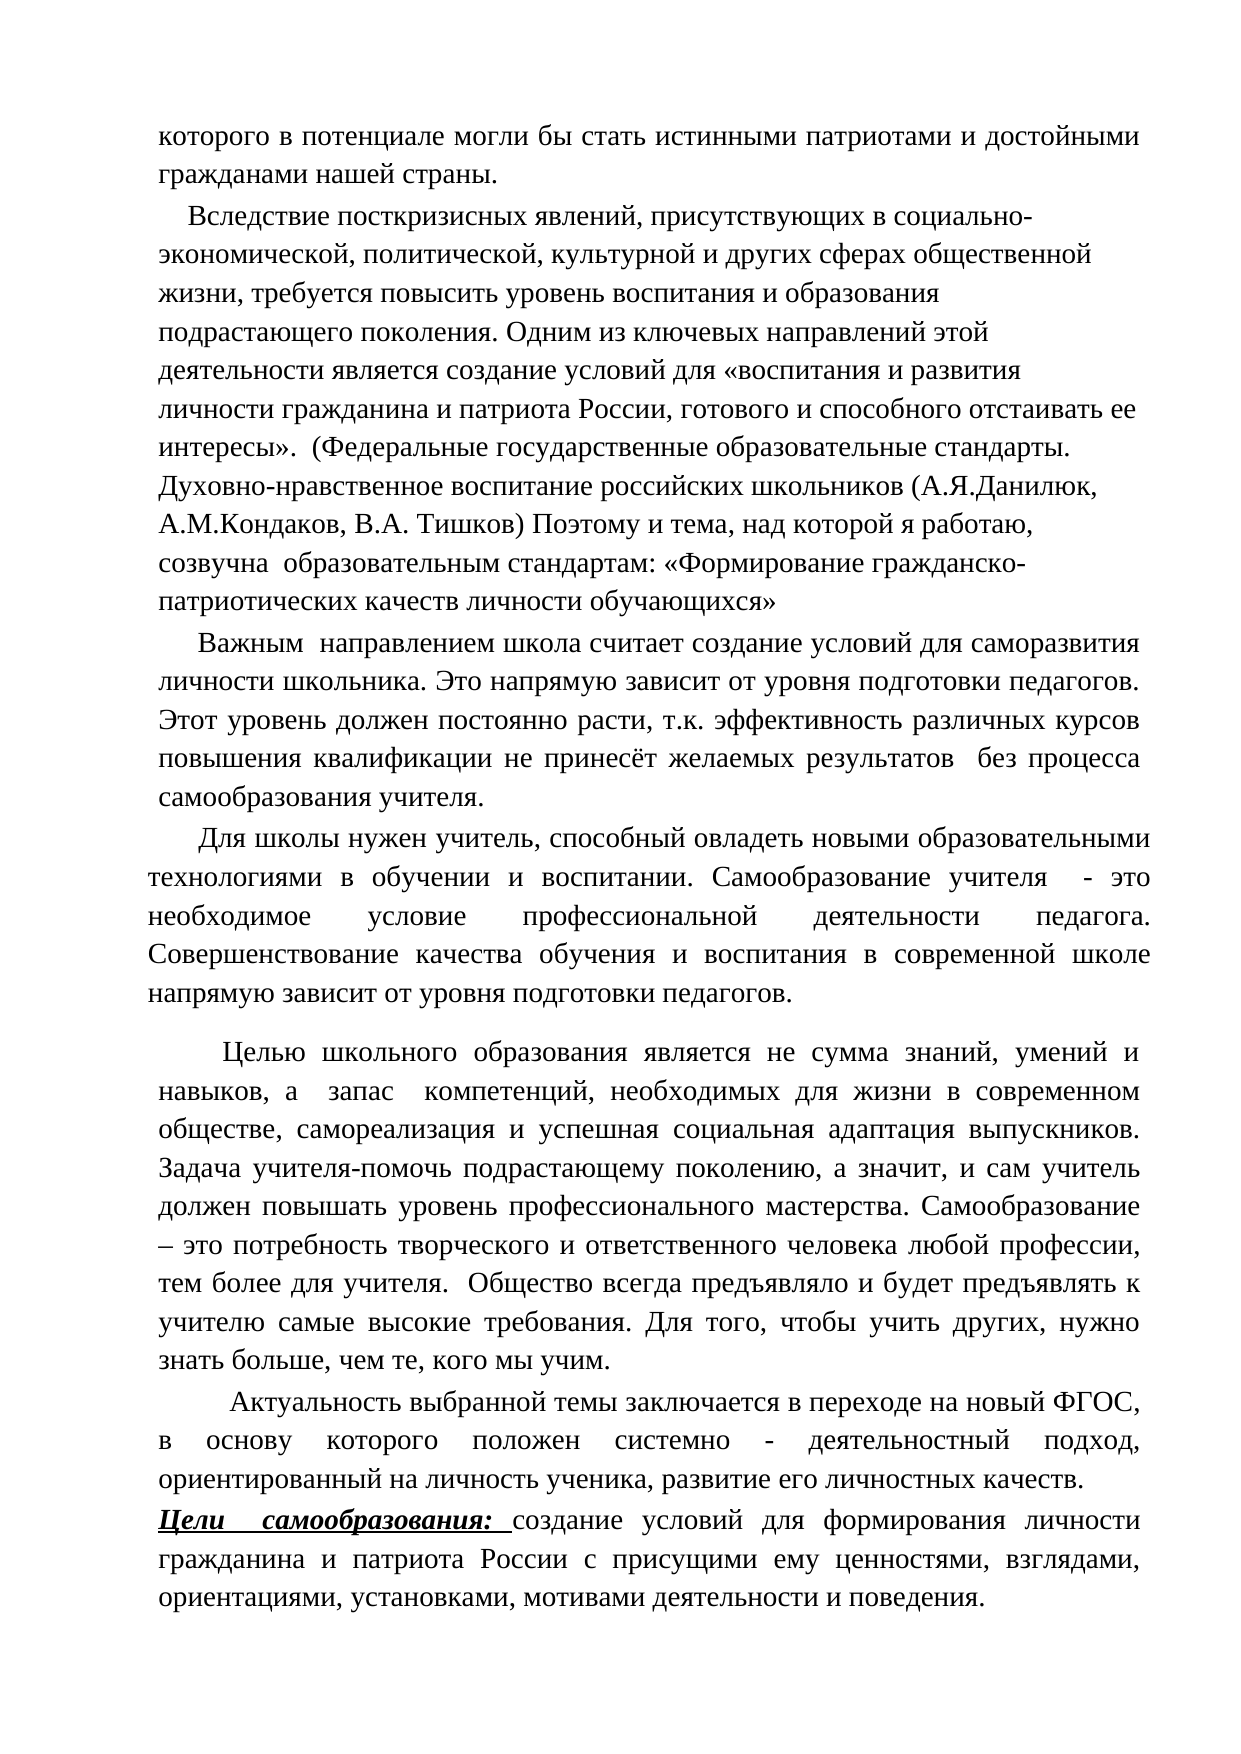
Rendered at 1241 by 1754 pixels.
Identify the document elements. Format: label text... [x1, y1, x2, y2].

text Целью школьного образования является не сумма знаний, умений и навыков, а запас компетенций, необходимых для жизни в современном обществе, самореализация и успешная социальная адаптация выпускников. Задача учителя-помочь подрастающему поколению, а значит, и сам учитель должен повышать уровень профессионального мастерства. Самообразование – это потребность творческого и ответственного человека любой профессии, тем более для учителя. Общество всегда предъявляло и будет предъявлять к учителю самые высокие требования. Для того, чтобы учить других, нужно знать больше, чем те, кого мы учим. [158, 1034, 1141, 1376]
text Для школы нужен учитель, способный овладеть новыми образовательными технологиями в обучении и воспитании. Самообразование учителя - это необходимое условие профессиональной деятельности педагога. Совершенствование качества обучения и воспитания в современной школе напрямую зависит от уровня подготовки педагогов. [148, 821, 1152, 1008]
text Вследствие посткризисных явлений, присутствующих в социально-экономической, политической, культурной и других сферах общественной жизни, требуется повысить уровень воспитания и образования подрастающего поколения. Одним из ключевых направлений этой деятельности является создание условий для «воспитания и развития личности гражданина и патриота России, готового и способного отстаивать ее интересы». (Федеральные государственные образовательные стандарты. Духовно-нравственное воспитание российских школьников (А.Я.Данилюк, А.М.Кондаков, В.А. Тишков) Поэтому и тема, над которой я работаю, созвучна образовательным стандартам: «Формирование гражданско-патриотических качеств личности обучающихся» [158, 198, 1141, 617]
text Актуальность выбранной темы заключается в переходе на новый ФГОС, в основу которого положен системно - деятельностный подход, ориентированный на личность ученика, развитие его личностных качеств. [158, 1384, 1141, 1494]
text Цели самообразования: создание условий для формирования личности гражданина и патриота России с присущими ему ценностями, взглядами, ориентациями, установками, мотивами деятельности и поведения. [158, 1502, 1141, 1613]
text Важным направлением школа считает создание условий для саморазвития личности школьника. Это напрямую зависит от уровня подготовки педагогов. Этот уровень должен постоянно расти, т.к. эффективность различных курсов повышения квалификации не принесёт желаемых результатов без процесса самообразования учителя. [158, 625, 1141, 813]
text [158, 118, 1141, 190]
